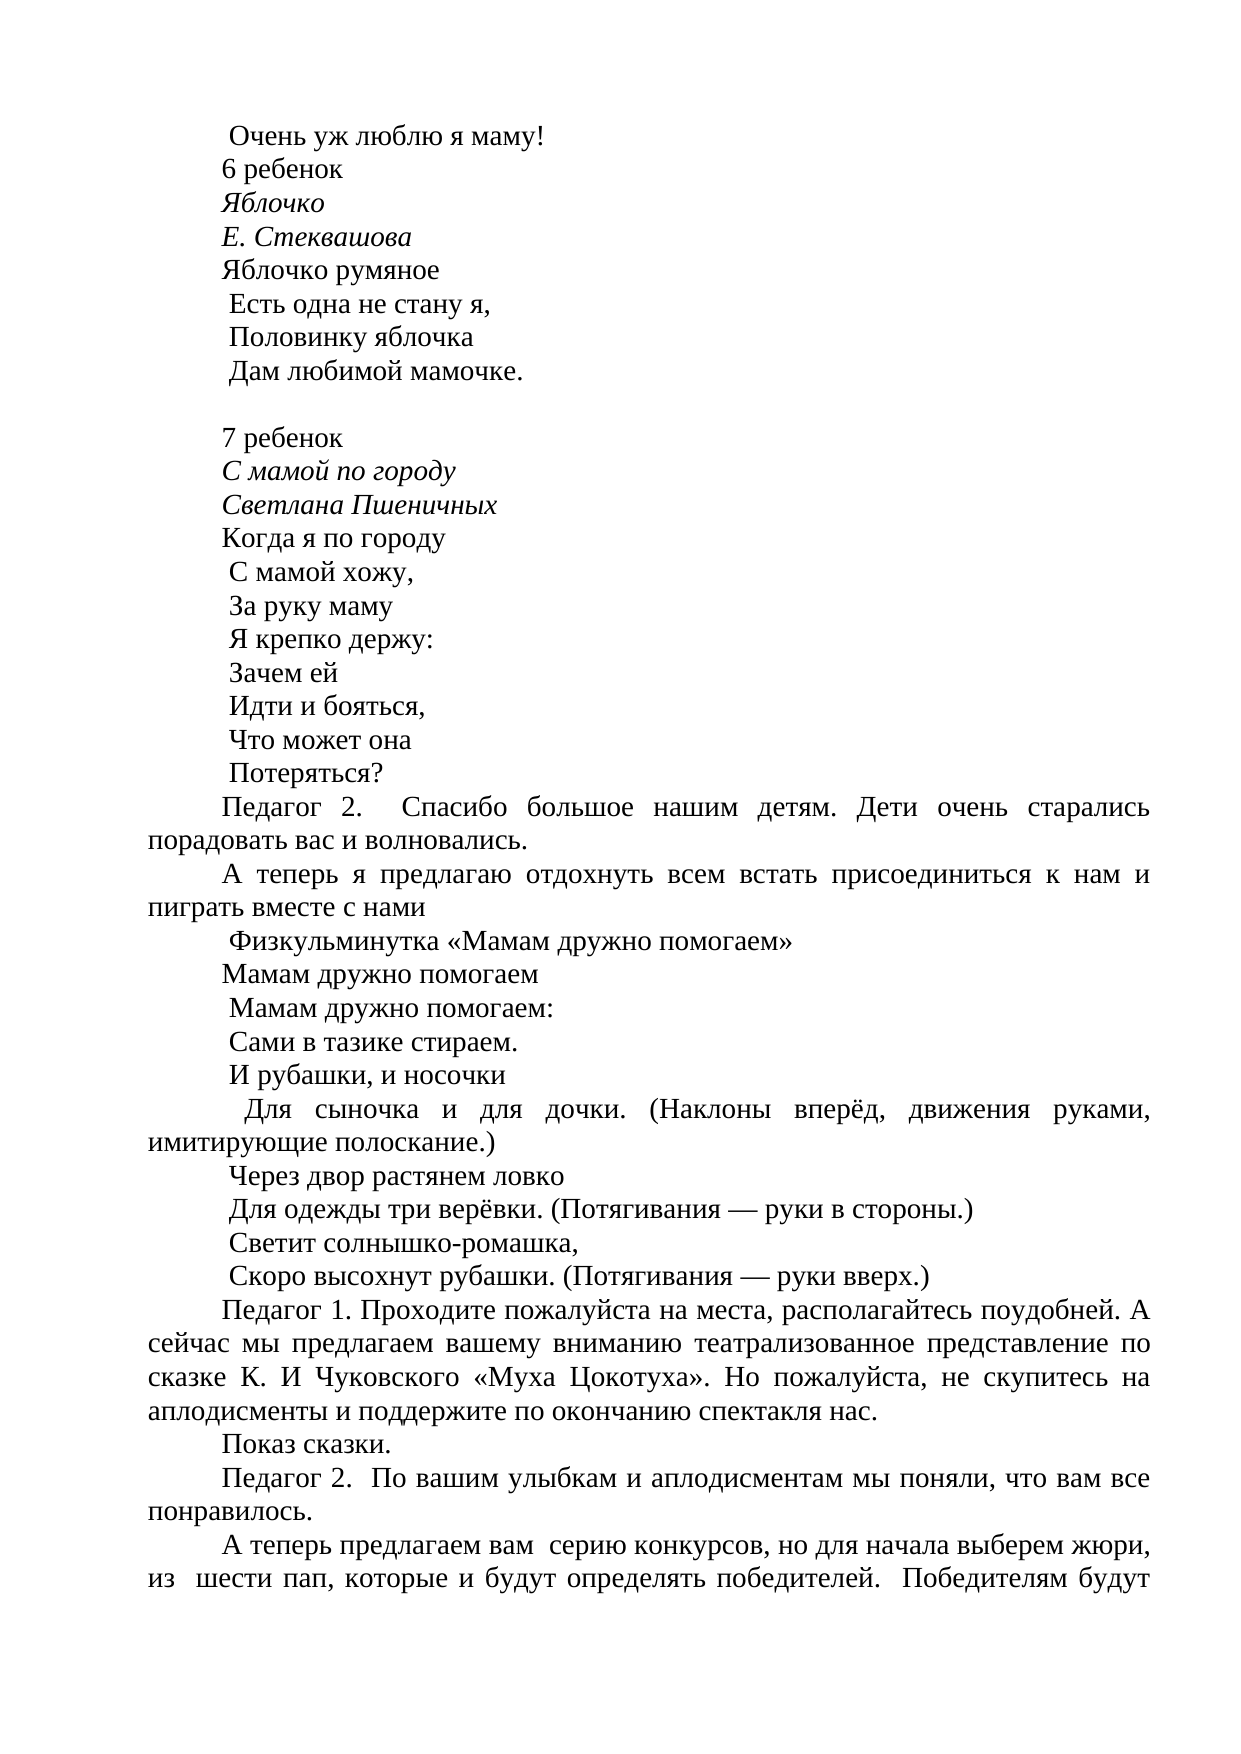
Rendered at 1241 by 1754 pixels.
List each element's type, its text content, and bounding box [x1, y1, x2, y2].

text Я крепко держу: [148, 621, 1152, 655]
text Для сыночка и для дочки. (Наклоны вперёд, движения руками, имитирующие полоскание.) [148, 1091, 1152, 1158]
text Мамам дружно помогаем: [148, 990, 1152, 1024]
text Скоро высохнут рубашки. (Потягивания — руки вверх.) [148, 1258, 1152, 1292]
text С мамой хожу, [148, 554, 1152, 588]
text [148, 1527, 1152, 1594]
text Педагог 2. Спасибо большое нашим детям. Дети очень старались порадовать вас и волновались. [148, 789, 1152, 856]
text Показ сказки. [148, 1426, 1152, 1460]
text Через двор растянем ловко [148, 1158, 1152, 1191]
text Очень уж люблю я маму! [148, 118, 1152, 152]
text Яблочко [148, 185, 1152, 219]
text Половинку яблочка [148, 319, 1152, 353]
text Мамам дружно помогаем [148, 957, 1152, 990]
text Педагог 1. Проходите пожалуйста на места, располагайтесь поудобней. А сейчас мы предлагаем вашему вниманию театрализованное представление по сказке К. И Чуковского «Муха Цокотуха». Но пожалуйста, не скупитесь на аплодисменты и поддержите по окончанию спектакля нас. [148, 1292, 1152, 1426]
text Для одежды три верёвки. (Потягивания — руки в стороны.) [148, 1191, 1152, 1225]
text Сами в тазике стираем. [148, 1024, 1152, 1057]
text Физкульминутка «Мамам дружно помогаем» [148, 923, 1152, 957]
text Идти и бояться, [148, 688, 1152, 722]
text Потеряться? [148, 755, 1152, 789]
text А теперь я предлагаю отдохнуть всем встать присоединиться к нам и пиграть вместе с нами [148, 856, 1152, 923]
text Яблочко румяное [148, 252, 1152, 286]
text 7 ребенок [148, 420, 1152, 453]
text Дам любимой мамочке. [148, 353, 1152, 386]
text Светлана Пшеничных [148, 487, 1152, 521]
text И рубашки, и носочки [148, 1057, 1152, 1091]
text Педагог 2. По вашим улыбкам и аплодисментам мы поняли, что вам все понравилось. [148, 1460, 1152, 1527]
text С мамой по городу [148, 453, 1152, 487]
text Когда я по городу [148, 521, 1152, 554]
text Зачем ей [148, 655, 1152, 688]
text Есть одна не стану я, [148, 286, 1152, 319]
text Что может она [148, 722, 1152, 755]
text 6 ребенок [148, 152, 1152, 185]
text Е. Стеквашова [148, 219, 1152, 252]
text Светит солнышко-ромашка, [148, 1225, 1152, 1258]
text За руку маму [148, 588, 1152, 621]
